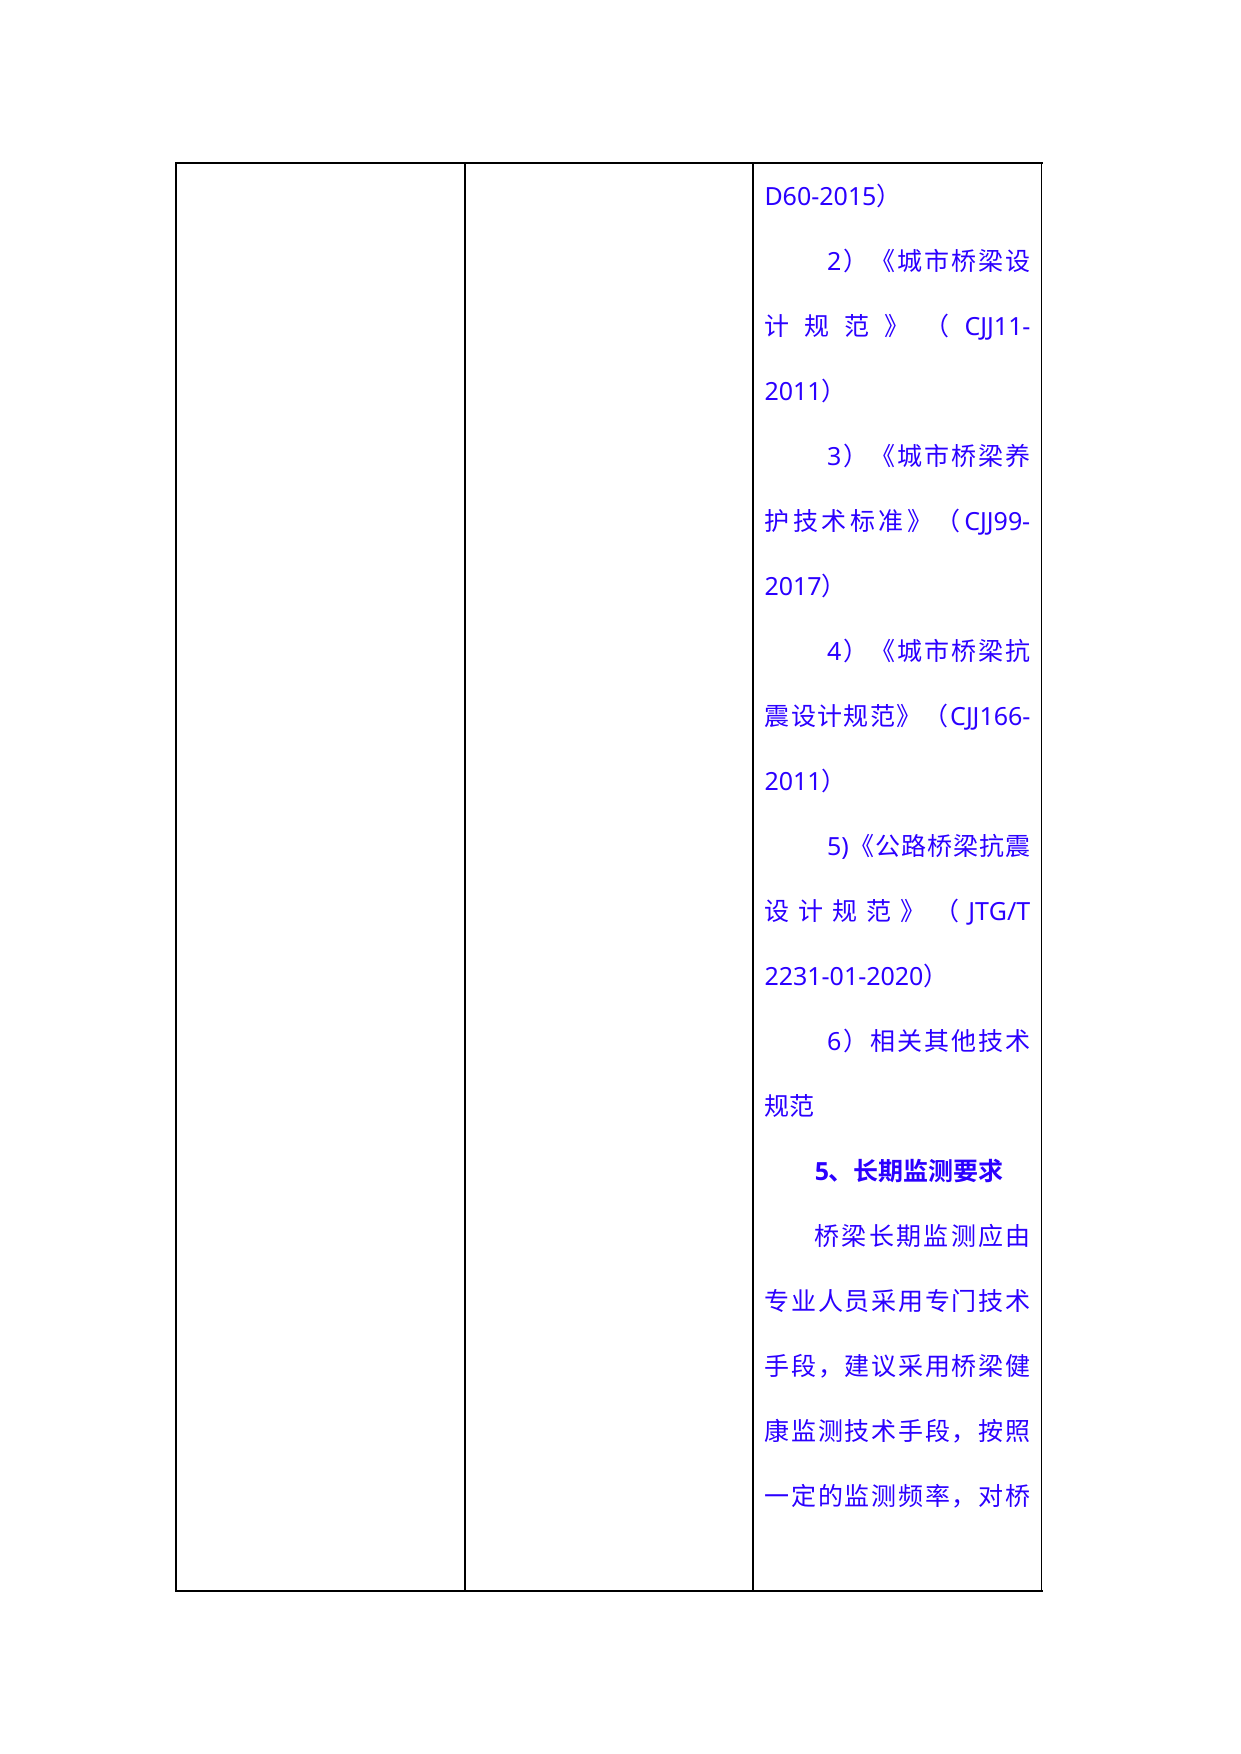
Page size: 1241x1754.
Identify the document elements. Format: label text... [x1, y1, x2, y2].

table_cell 1 [177, 164, 464, 1590]
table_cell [754, 164, 1041, 1590]
table_cell [466, 164, 752, 1590]
